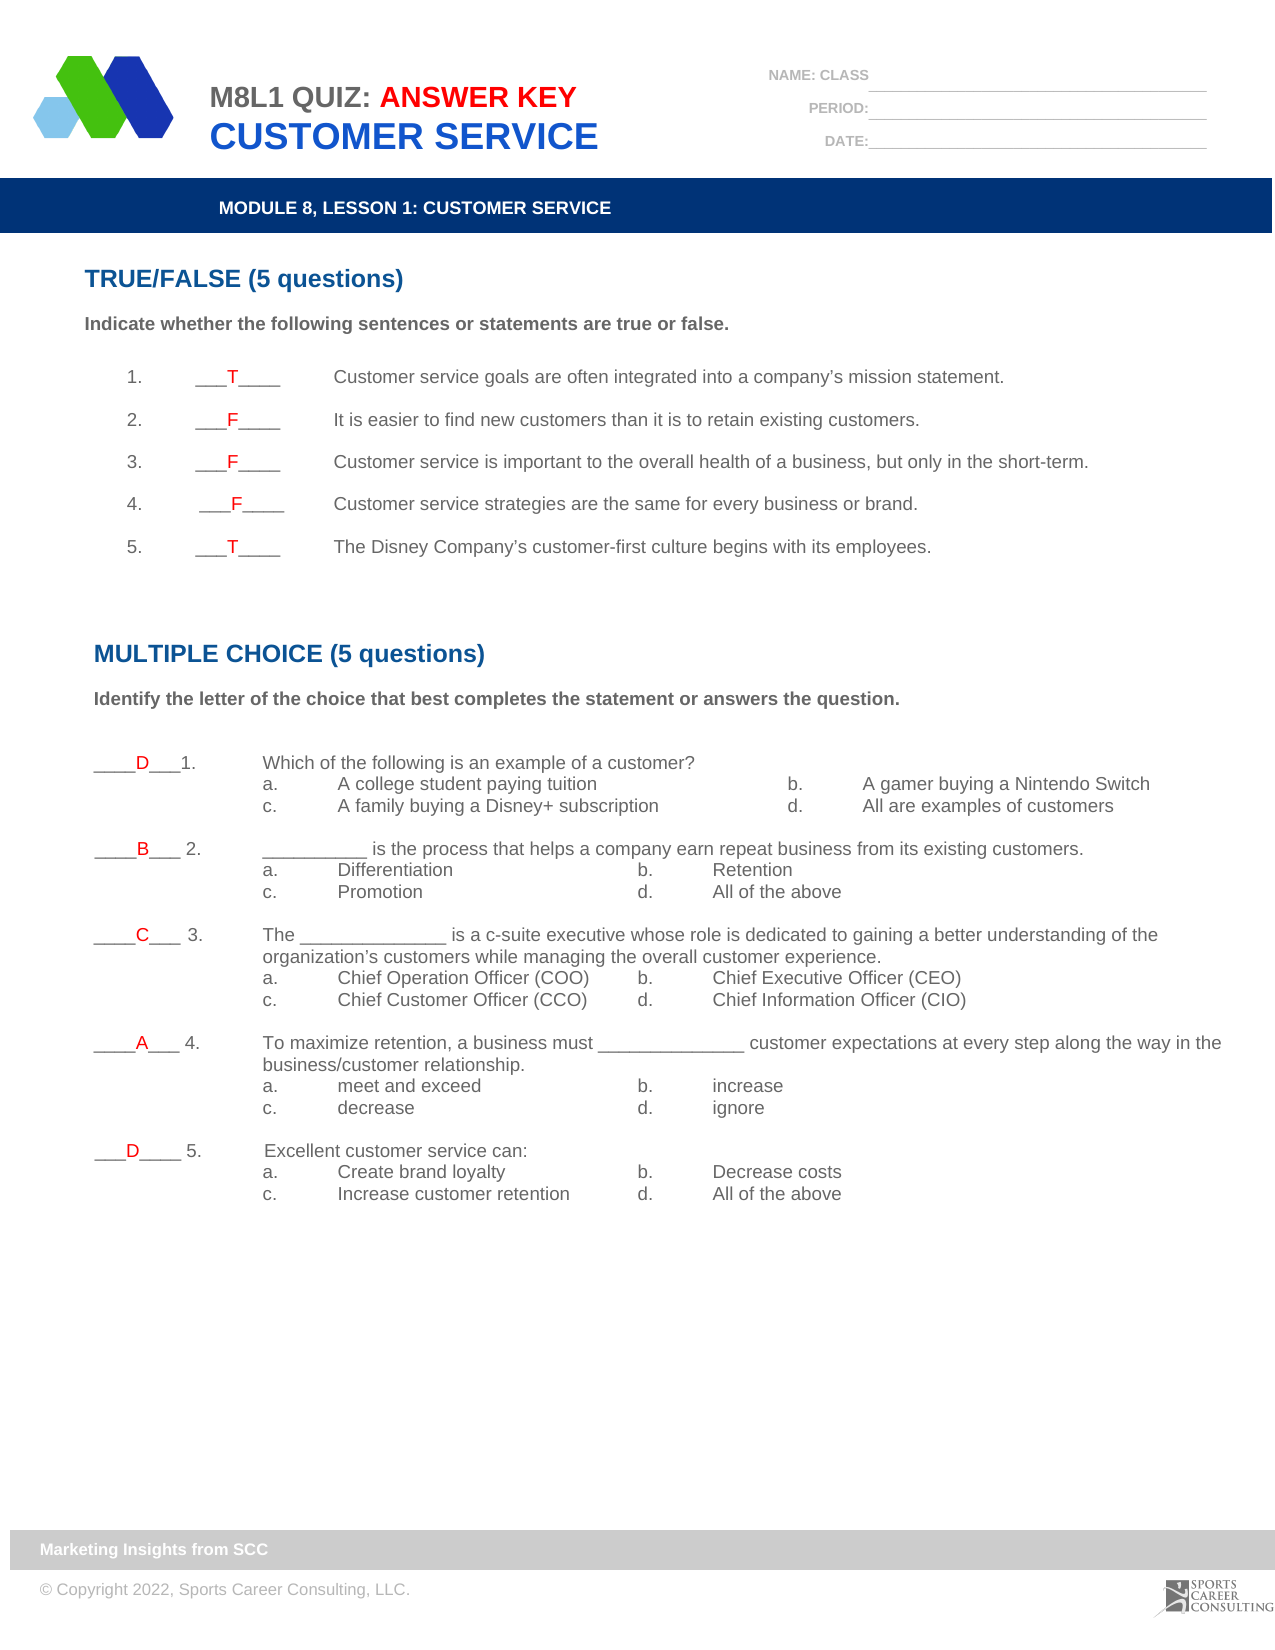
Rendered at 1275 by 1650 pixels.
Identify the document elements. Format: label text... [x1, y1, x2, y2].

text c. Chief Customer Officer (CCO) d. Chief Information Officer (CIO) [187, 989, 1237, 1010]
table_header 1. [95, 356, 152, 398]
table_cell ___T____ [153, 525, 323, 567]
text ___D____ 5. Excellent customer service can: [94, 1139, 1237, 1161]
text Identify the letter of the choice that best completes the statement or answers the question. [94, 688, 1237, 710]
table_cell 2. [95, 398, 152, 440]
table_cell ___F____ [153, 398, 323, 440]
table_header Customer service goals are often integrated into a company’s mission statement. [323, 356, 1248, 398]
text a. meet and exceed b. increase [262, 1075, 1237, 1096]
table_header ___T____ [153, 356, 323, 398]
text c. decrease d. ignore [262, 1096, 1237, 1118]
text TRUE/FALSE (5 questions) [84, 263, 1237, 292]
text a. Create brand loyalty b. Decrease costs [94, 1161, 1237, 1183]
table_cell Customer service strategies are the same for every business or brand. [323, 483, 1248, 525]
text ____C___ 3. The ______________ is a c-suite executive whose role is dedicated to gaining a better understanding of the organization’s customers while managing the overall customer experience. [94, 924, 1237, 967]
table_cell ___F____ [153, 483, 323, 525]
picture [29, 52, 176, 144]
text a. Chief Operation Officer (COO) b. Chief Executive Officer (CEO) [244, 967, 1237, 989]
subtitle MULTIPLE CHOICE (5 questions) [94, 639, 1237, 667]
table_cell 4. [95, 483, 152, 525]
text a. Differentiation b. Retention [262, 859, 1237, 881]
text c. Promotion d. All of the above [37, 881, 1237, 902]
text c. Increase customer retention d. All of the above [94, 1183, 1237, 1204]
table_cell Customer service is important to the overall health of a business, but only in the short-term. [323, 440, 1248, 483]
table_cell 5. [95, 525, 152, 567]
text ____B___ 2. __________ is the process that helps a company earn repeat business from its existing customers. [37, 838, 1237, 859]
table_cell 3. [95, 440, 152, 483]
text ____D___1. Which of the following is an example of a customer? [94, 751, 1237, 773]
table_cell The Disney Company’s customer-first culture begins with its employees. [323, 525, 1248, 567]
table_cell ___F____ [153, 440, 323, 483]
text c. A family buying a Disney+ subscription d. All are examples of customers [262, 794, 1237, 816]
text a. A college student paying tuition b. A gamer buying a Nintendo Switch [262, 773, 1237, 794]
text Indicate whether the following sentences or statements are true or false. [84, 313, 1237, 335]
table_cell It is easier to find new customers than it is to retain existing customers. [323, 398, 1248, 440]
picture [1153, 1580, 1274, 1618]
text ____A___ 4. To maximize retention, a business must ______________ customer expectations at every step along the way in the business/customer relationship. [94, 1032, 1237, 1075]
